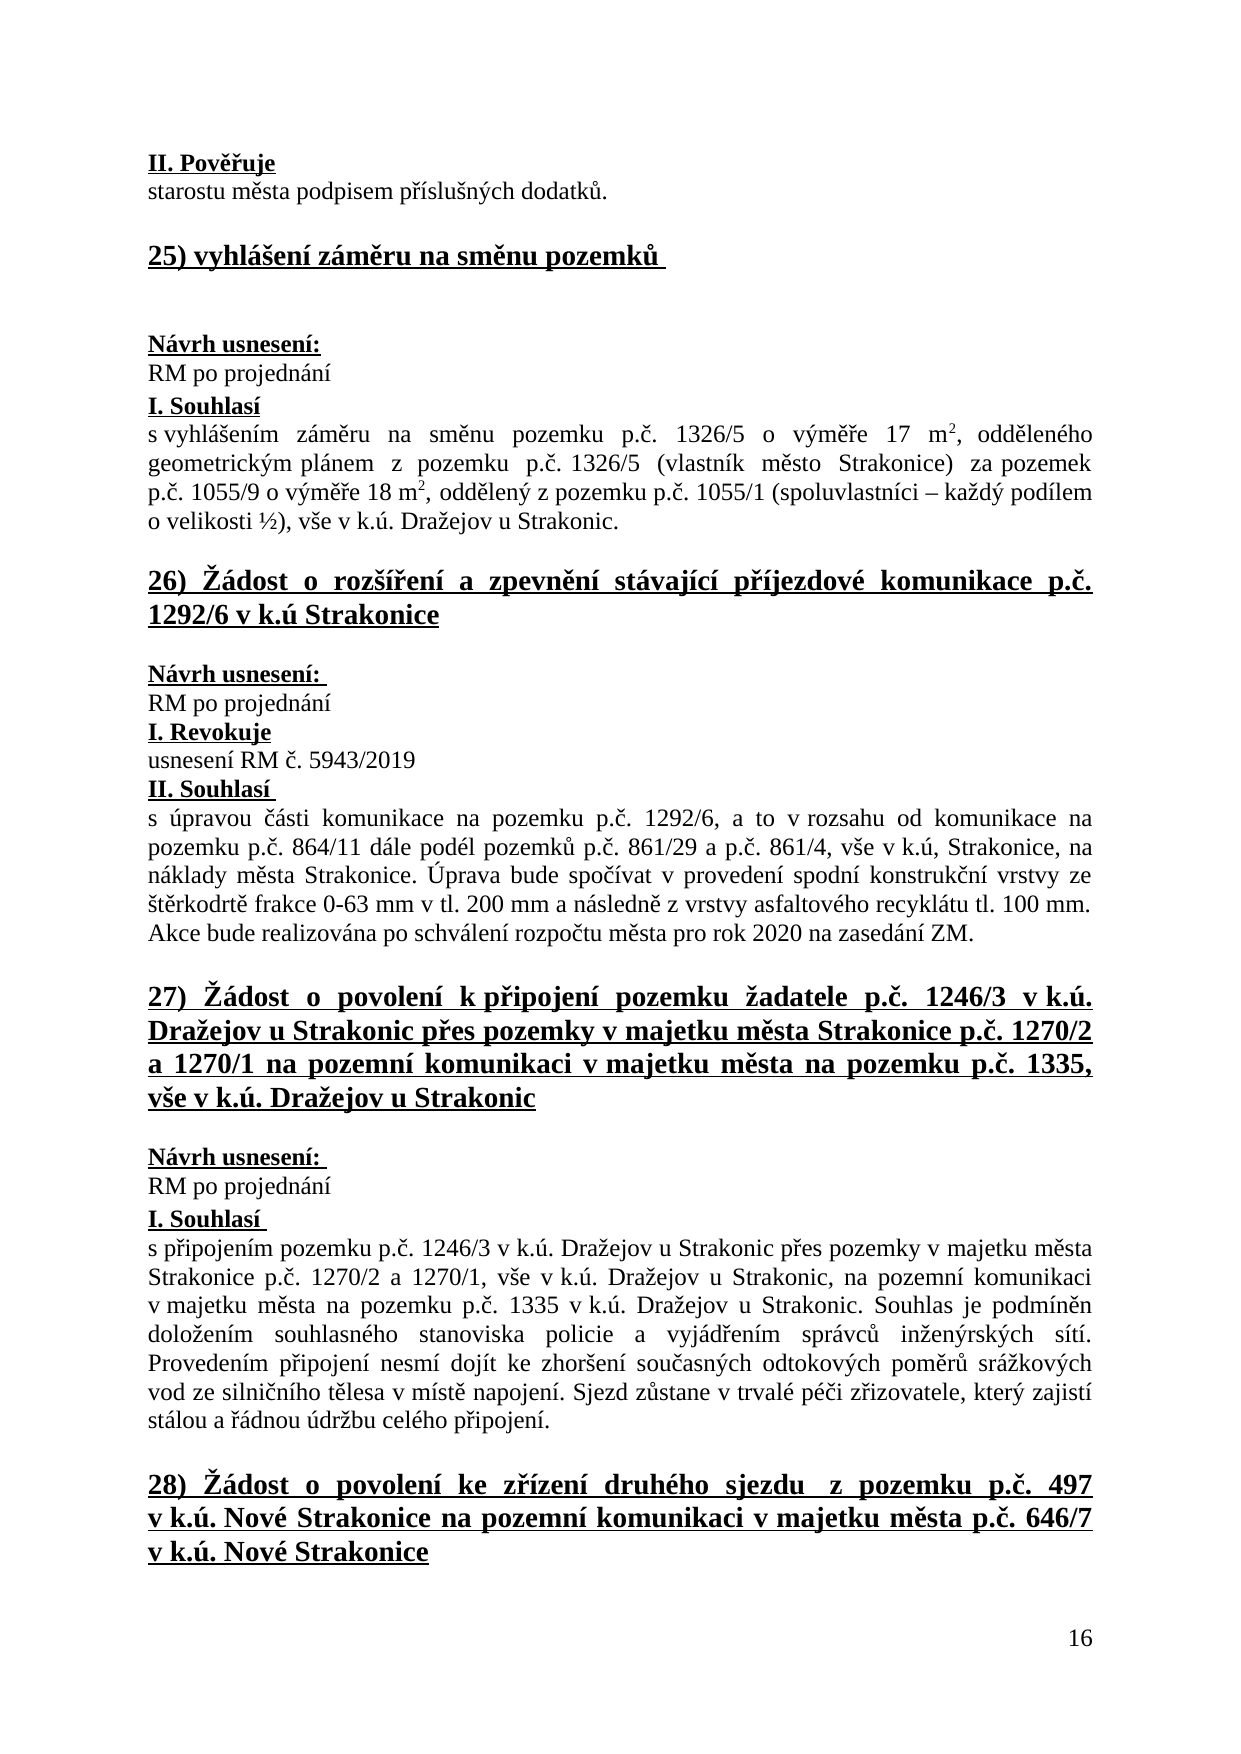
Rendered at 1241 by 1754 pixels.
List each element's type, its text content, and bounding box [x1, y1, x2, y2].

text RM po projednání [148, 688, 1093, 717]
text starostu města podpisem příslušných dodatků. [148, 176, 1093, 205]
subtitle 25) vyhlášení záměru na směnu pozemků [148, 238, 1093, 272]
text s úpravou části komunikace na pozemku p.č. 1292/6, a to v rozsahu od komunikace na pozemku p.č. 864/11 dále podél pozemků p.č. 861/29 a p.č. 861/4, vše v k.ú, Strakonice, na náklady města Strakonice. Úprava bude spočívat v provedení spodní konstrukční vrstvy ze štěrkodrtě frakce 0-63 mm v tl. 200 mm a následně z vrstvy asfaltového recyklátu tl. 100 mm. Akce bude realizována po schválení rozpočtu města pro rok 2020 na zasedání ZM. [148, 803, 1093, 947]
text Návrh usnesení: [148, 329, 1093, 358]
text RM po projednání [148, 358, 1093, 387]
text II. Souhlasí [148, 774, 1093, 803]
text 26) Žádost o rozšíření a zpevnění stávající příjezdové komunikace p.č. 1292/6 v k.ú Strakonice [148, 594, 1093, 630]
text 26) Žádost o rozšíření a zpevnění stávající příjezdové komunikace p.č. 1292/6 v k.ú Strakonice [148, 563, 1093, 592]
subtitle 27) Žádost o povolení k připojení pozemku žadatele p.č. 1246/3 v k.ú. Dražejov u Strakonic přes pozemky v majetku města Strakonice p.č. 1270/2 a 1270/1 na pozemní komunikaci v majetku města na pozemku p.č. 1335, vše v k.ú. Dražejov u Strakonic [148, 1044, 1093, 1076]
subtitle I. Souhlasí [148, 391, 1093, 419]
text s vyhlášením záměru na směnu pozemku p.č. 1326/5 o výměře 17 m2, odděleného geometrickým plánem z pozemku p.č. 1326/5 (vlastník město Strakonice) za pozemek p.č. 1055/9 o výměře 18 m2, oddělený z pozemku p.č. 1055/1 (spoluvlastníci – každý podílem o velikosti ½), vše v k.ú. Dražejov u Strakonic. [148, 419, 1093, 534]
subtitle 28) Žádost o povolení ke zřízení druhého sjezdu z pozemku p.č. 497 v k.ú. Nové Strakonice na pozemní komunikaci v majetku města p.č. 646/7 v k.ú. Nové Strakonice [148, 1531, 1093, 1568]
subtitle I. Souhlasí [148, 1204, 1093, 1233]
subtitle II. Pověřuje [148, 148, 1093, 176]
subtitle 28) Žádost o povolení ke zřízení druhého sjezdu z pozemku p.č. 497 v k.ú. Nové Strakonice na pozemní komunikaci v majetku města p.č. 646/7 v k.ú. Nové Strakonice [148, 1498, 1093, 1530]
subtitle 27) Žádost o povolení k připojení pozemku žadatele p.č. 1246/3 v k.ú. Dražejov u Strakonic přes pozemky v majetku města Strakonice p.č. 1270/2 a 1270/1 na pozemní komunikaci v majetku města na pozemku p.č. 1335, vše v k.ú. Dražejov u Strakonic [148, 979, 1093, 1009]
text usnesení RM č. 5943/2019 [148, 745, 1093, 774]
text Návrh usnesení: [148, 1142, 1093, 1171]
text s připojením pozemku p.č. 1246/3 v k.ú. Dražejov u Strakonic přes pozemky v majetku města Strakonice p.č. 1270/2 a 1270/1, vše v k.ú. Dražejov u Strakonic, na pozemní komunikaci v majetku města na pozemku p.č. 1335 v k.ú. Dražejov u Strakonic. Souhlas je podmíněn doložením souhlasného stanoviska policie a vyjádřením správců inženýrských sítí. Provedením připojení nesmí dojít ke zhoršení současných odtokových poměrů srážkových vod ze silničního tělesa v místě napojení. Sjezd zůstane v trvalé péči zřizovatele, který zajistí stálou a řádnou údržbu celého připojení. [148, 1233, 1093, 1434]
subtitle 28) Žádost o povolení ke zřízení druhého sjezdu z pozemku p.č. 497 v k.ú. Nové Strakonice na pozemní komunikaci v majetku města p.č. 646/7 v k.ú. Nové Strakonice [148, 1467, 1093, 1496]
text RM po projednání [148, 1171, 1093, 1200]
subtitle 27) Žádost o povolení k připojení pozemku žadatele p.č. 1246/3 v k.ú. Dražejov u Strakonic přes pozemky v majetku města Strakonice p.č. 1270/2 a 1270/1 na pozemní komunikaci v majetku města na pozemku p.č. 1335, vše v k.ú. Dražejov u Strakonic [148, 1010, 1093, 1042]
text Návrh usnesení: [148, 659, 1093, 688]
subtitle 27) Žádost o povolení k připojení pozemku žadatele p.č. 1246/3 v k.ú. Dražejov u Strakonic přes pozemky v majetku města Strakonice p.č. 1270/2 a 1270/1 na pozemní komunikaci v majetku města na pozemku p.č. 1335, vše v k.ú. Dražejov u Strakonic [148, 1077, 1093, 1114]
text I. Revokuje [148, 717, 1093, 745]
